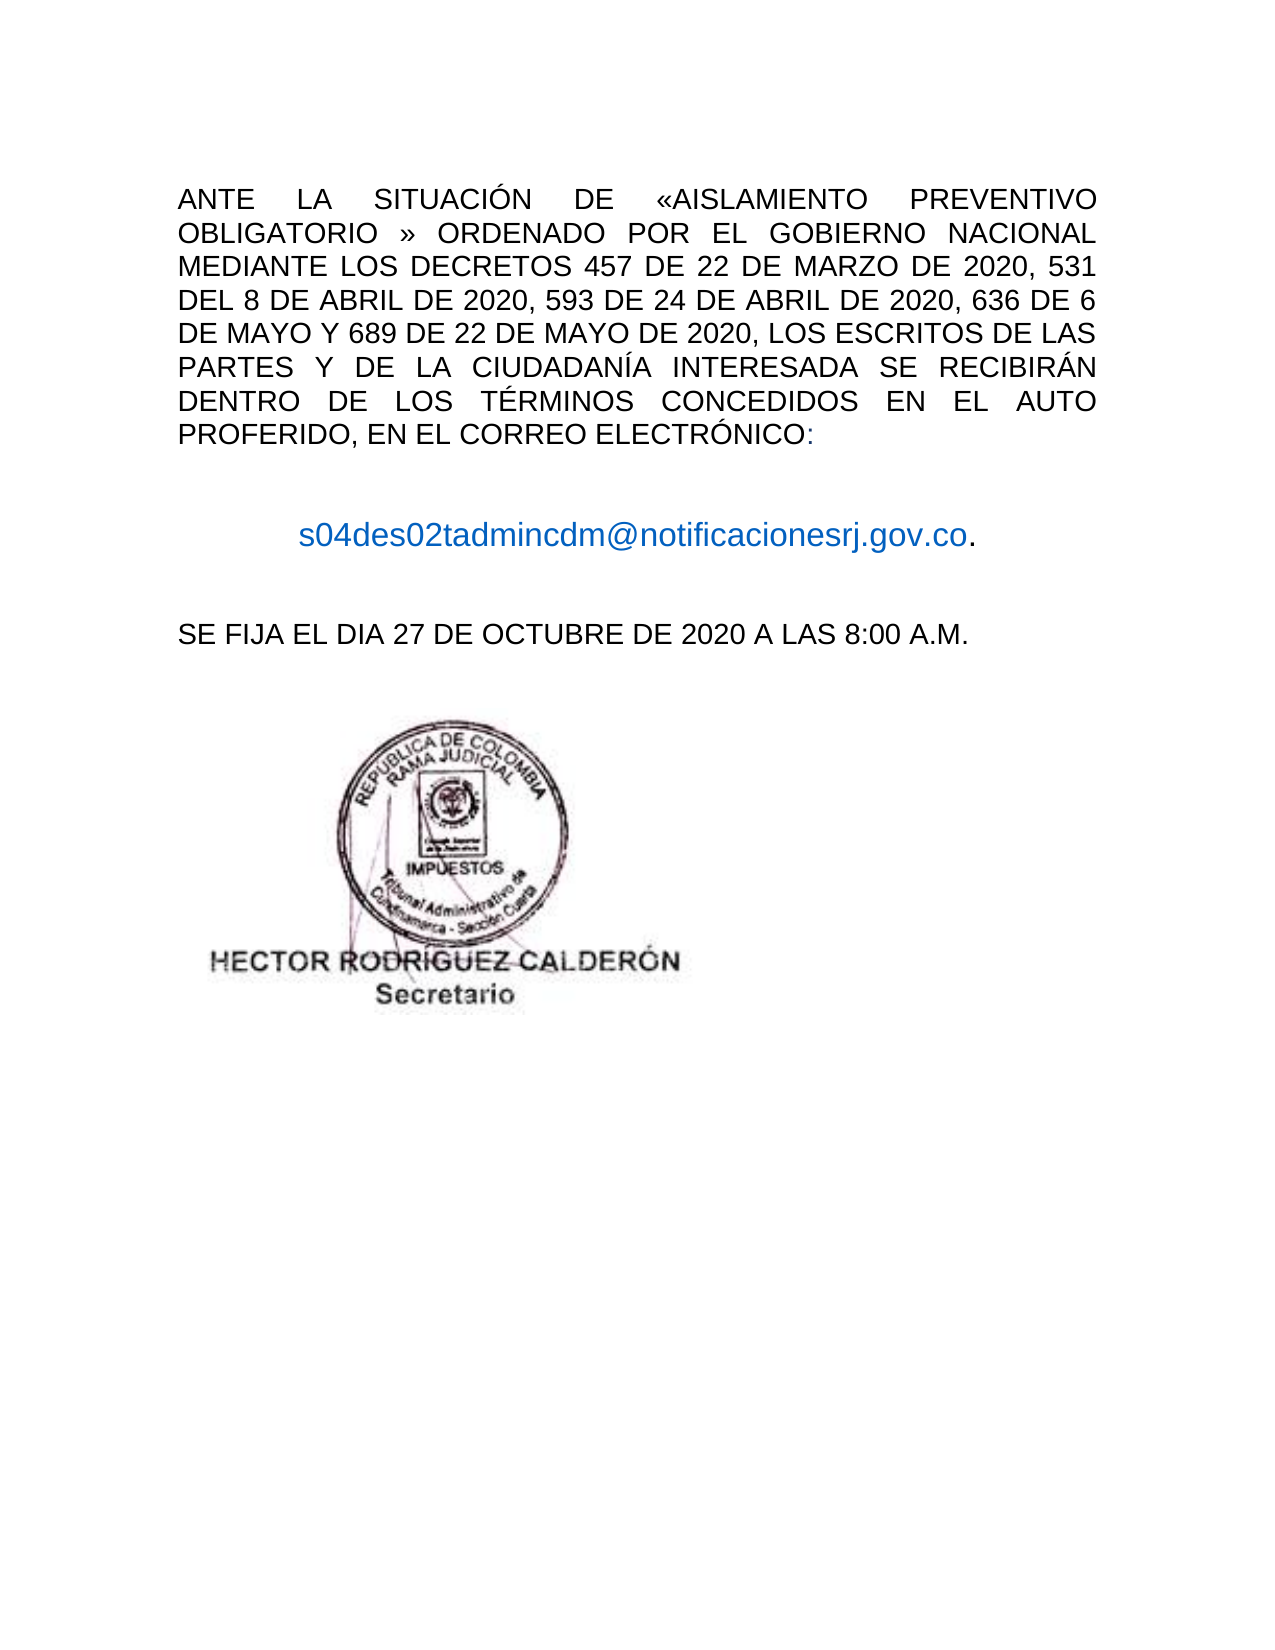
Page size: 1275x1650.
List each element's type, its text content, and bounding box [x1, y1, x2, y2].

picture [177, 708, 715, 1015]
text SE FIJA EL DIA 27 DE OCTUBRE DE 2020 A LAS 8:00 A.M. [177, 617, 1098, 651]
text s04des02tadmincdm@notificacionesrj.gov.co. [177, 515, 1098, 553]
text ANTE LA SITUACIÓN DE «AISLAMIENTO PREVENTIVO OBLIGATORIO » ORDENADO POR EL GOBIERNO NACIONAL MEDIANTE LOS DECRETOS 457 DE 22 DE MARZO DE 2020, 531 DEL 8 DE ABRIL DE 2020, 593 DE 24 DE ABRIL DE 2020, 636 DE 6 DE MAYO Y 689 DE 22 DE MAYO DE 2020, LOS ESCRITOS DE LAS PARTES Y DE LA CIUDADANÍA INTERESADA SE RECIBIRÁN DENTRO DE LOS TÉRMINOS CONCEDIDOS EN EL AUTO PROFERIDO, EN EL CORREO ELECTRÓNICO: [177, 182, 1098, 451]
